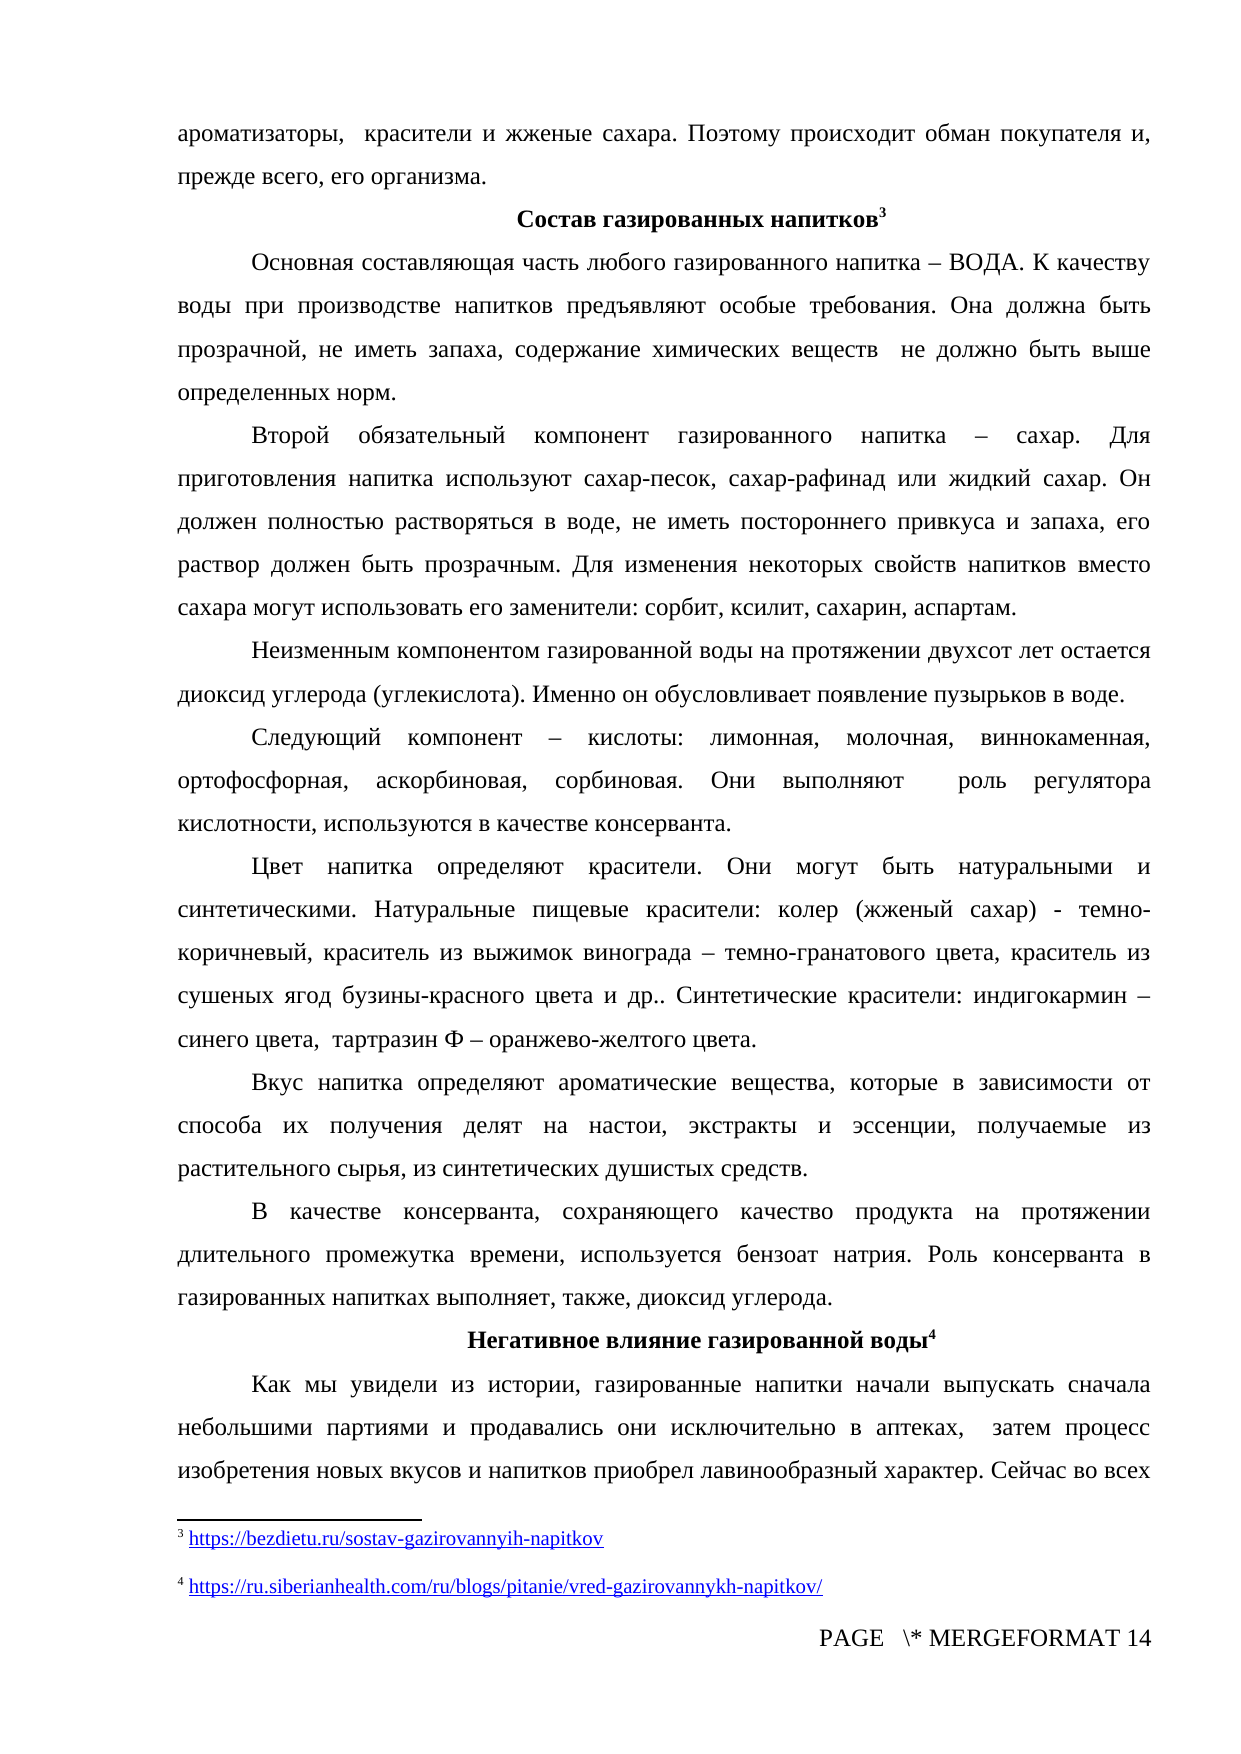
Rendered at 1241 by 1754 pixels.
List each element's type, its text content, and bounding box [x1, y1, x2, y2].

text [177, 1369, 1152, 1484]
text Негативное влияние газированной воды [177, 1326, 1152, 1354]
text Неизменным компонентом газированной воды на протяжении двухсот лет остается диоксид углерода (углекислота). Именно он обусловливает появление пузырьков в воде. [177, 636, 1152, 707]
text Второй обязательный компонент газированного напитка – сахар. Для приготовления напитка используют сахар-песок, сахар-рафинад или жидкий сахар. Он должен полностью растворяться в воде, не иметь постороннего привкуса и запаха, его раствор должен быть прозрачным. Для изменения некоторых свойств напитков вместо сахара могут использовать его заменители: сорбит, ксилит, сахарин, аспартам. [177, 420, 1152, 621]
text Состав газированных напитков [177, 204, 1152, 233]
text Следующий компонент – кислоты: лимонная, молочная, виннокаменная, ортофосфорная, аскорбиновая, сорбиновая. Они выполняют роль регулятора кислотности, используются в качестве консерванта. [177, 722, 1152, 837]
text Вкус напитка определяют ароматические вещества, которые в зависимости от способа их получения делят на настои, экстракты и эссенции, получаемые из растительного сырья, из синтетических душистых средств. [177, 1067, 1152, 1182]
text Основная составляющая часть любого газированного напитка – ВОДА. К качеству воды при производстве напитков предъявляют особые требования. Она должна быть прозрачной, не иметь запаха, содержание химических веществ не должно быть выше определенных норм. [177, 247, 1152, 406]
text Цвет напитка определяют красители. Они могут быть натуральными и синтетическими. Натуральные пищевые красители: колер (жженый сахар) - темно-коричневый, краситель из выжимок винограда – темно-гранатового цвета, краситель из сушеных ягод бузины-красного цвета и др.. Синтетические красители: индигокармин – синего цвета, тартразин Ф – оранжево-желтого цвета. [177, 851, 1152, 1052]
text В качестве консерванта, сохраняющего качество продукта на протяжении длительного промежутка времени, используется бензоат натрия. Роль консерванта в газированных напитках выполняет, также, диоксид углерода. [177, 1196, 1152, 1311]
